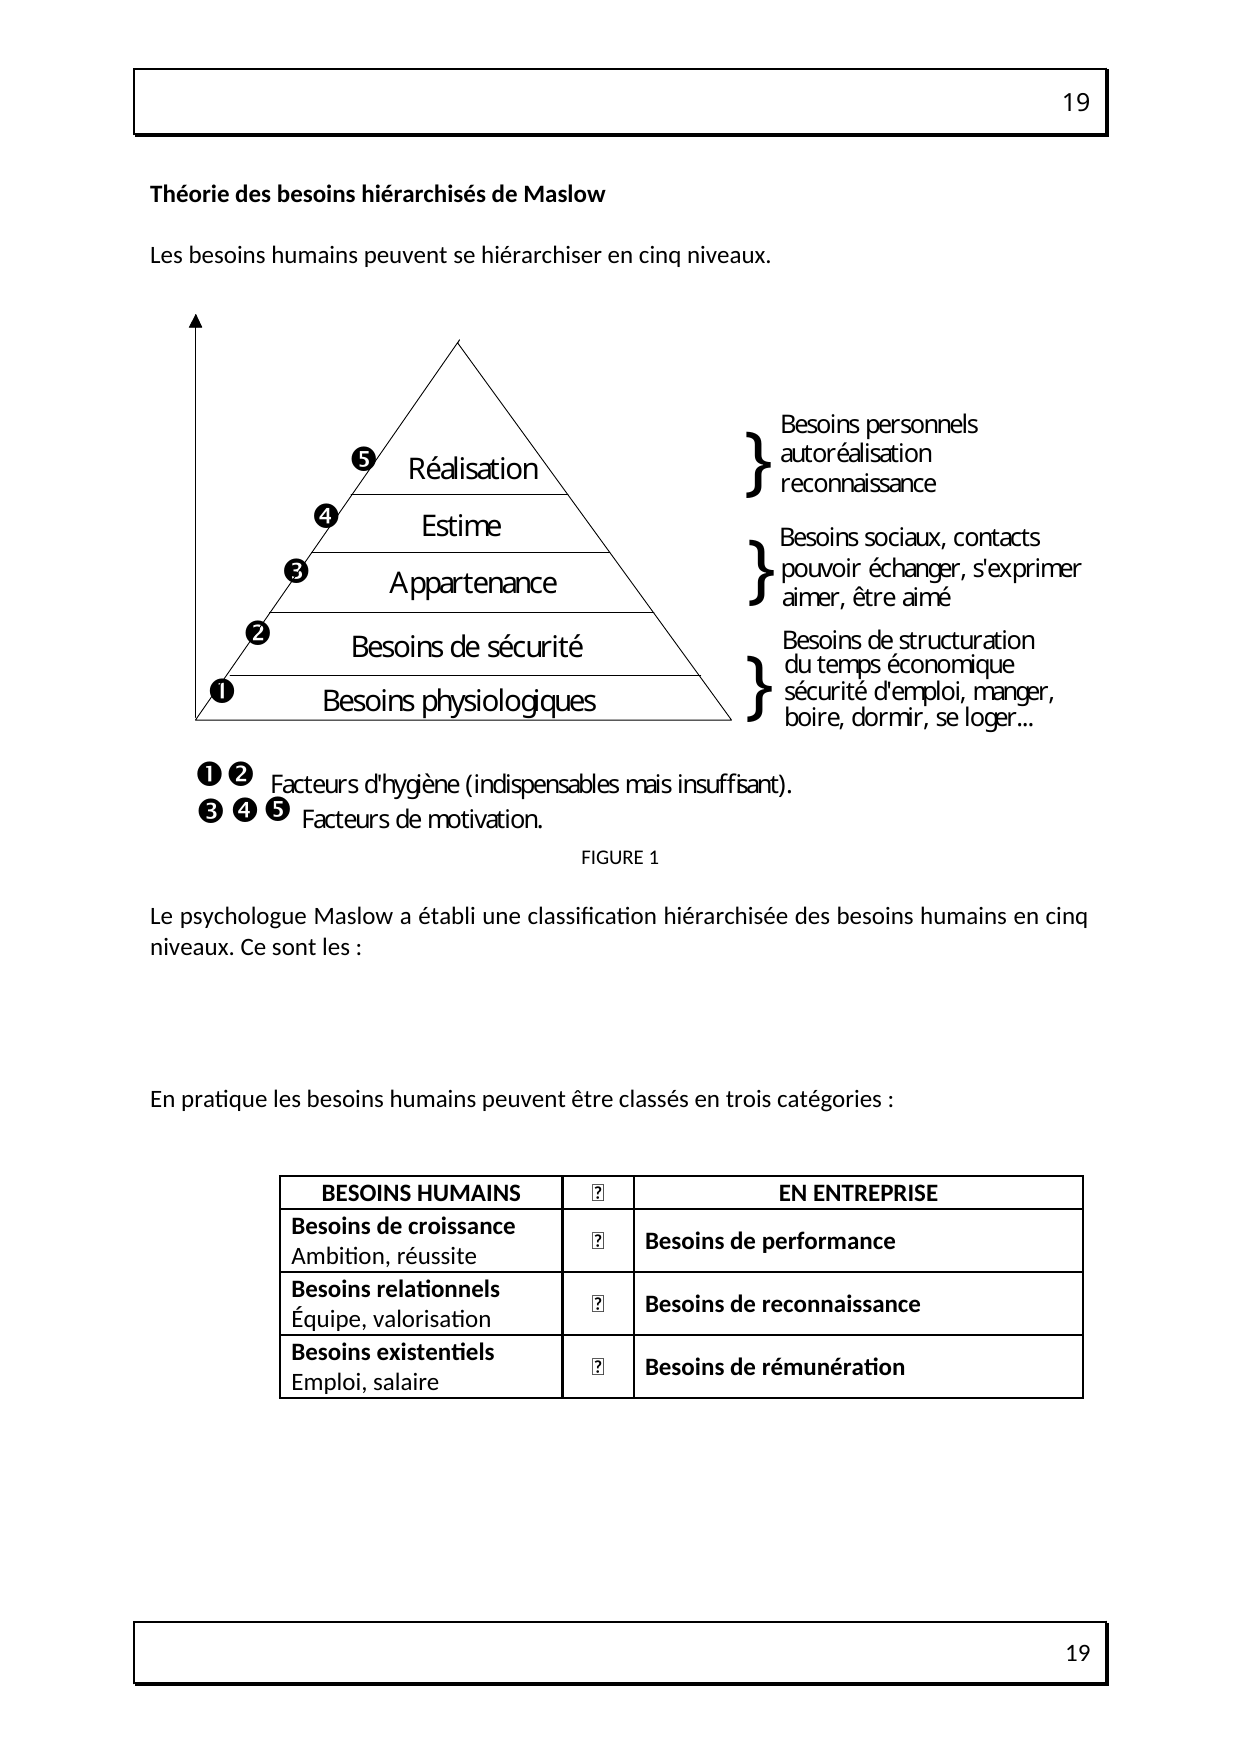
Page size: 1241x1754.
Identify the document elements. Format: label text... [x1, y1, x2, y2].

table_cell Besoins relationnels Équipe, valorisation [281, 1273, 561, 1334]
table_cell Besoins de rémunération [635, 1336, 1082, 1397]
table_header  [564, 1177, 633, 1208]
text FIGURE 1 [150, 331, 1090, 870]
table_cell  [564, 1273, 633, 1334]
text Les besoins humains peuvent se hiérarchiser en cinq niveaux. [150, 239, 1090, 270]
text Théorie des besoins hiérarchisés de Maslow [150, 148, 1090, 209]
table_cell  [564, 1336, 633, 1397]
text En pratique les besoins humains peuvent être classés en trois catégories : [150, 1083, 1090, 1114]
table_header EN ENTREPRISE [635, 1177, 1082, 1208]
table_cell Besoins de performance [635, 1210, 1082, 1271]
table_cell Besoins de reconnaissance [635, 1273, 1082, 1334]
table_cell Besoins de croissance Ambition, réussite [281, 1210, 561, 1271]
table_cell Besoins existentiels Emploi, salaire [281, 1336, 561, 1397]
table_cell  [564, 1210, 633, 1271]
text Le psychologue Maslow a établi une classification hiérarchisée des besoins humains en cinq niveaux. Ce sont les : [150, 900, 1090, 961]
table_header BESOINS HUMAINS [281, 1177, 561, 1208]
